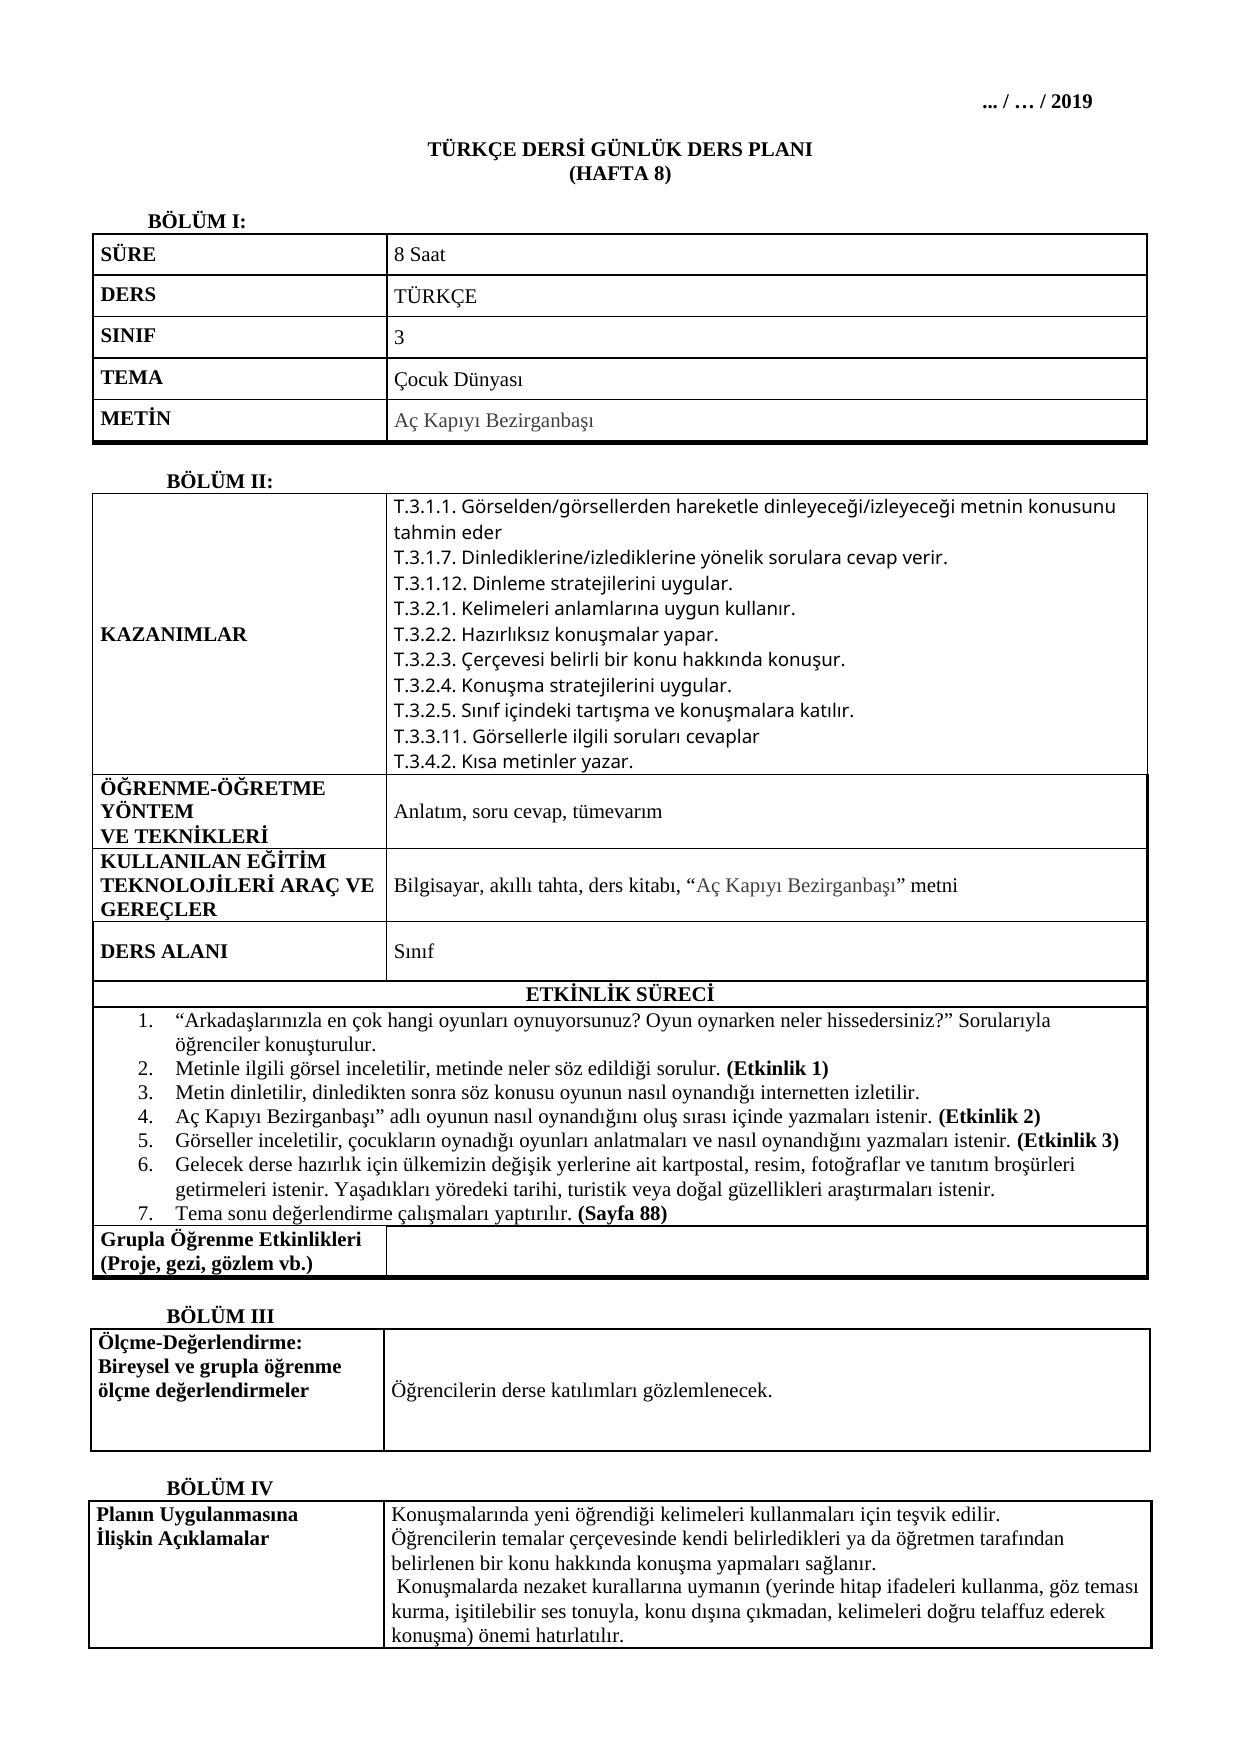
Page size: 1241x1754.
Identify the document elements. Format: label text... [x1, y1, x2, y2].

table_cell METİN [94, 400, 386, 440]
table_cell DERS ALANI [94, 922, 386, 980]
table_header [90, 1502, 383, 1647]
table_cell ÖĞRENME-ÖĞRETME YÖNTEM VE TEKNİKLERİ [93, 775, 386, 848]
table_cell 3 [388, 317, 1146, 357]
text ... / … / 2019 [148, 89, 1092, 113]
table_cell Grupla Öğrenme Etkinlikleri (Proje, gezi, gözlem vb.) [94, 1226, 386, 1275]
table_cell Anlatım, soru cevap, tümevarım [387, 775, 1146, 848]
table_header Ölçme-Değerlendirme: Bireysel ve grupla öğrenme ölçme değerlendirmeler [92, 1330, 383, 1450]
text (HAFTA 8) [148, 161, 1092, 185]
table_cell TEMA [94, 359, 386, 398]
table_cell “Arkadaşlarınızla en çok hangi oyunları oynuyorsunuz? Oyun oynarken neler hissedersiniz?” Sorularıyla öğrenciler konuşturulur. Metinle ilgili görsel inceletilir, metinde neler söz edildiği sorulur. (Etkinlik 1) Metin dinletilir, dinledikten sonra söz konusu oyunun nasıl oynandığı internetten izletilir. Aç Kapıyı Bezirganbaşı” adlı oyunun nasıl oynandığını oluş sırası içinde yazmaları istenir. (Etkinlik 2) Görseller inceletilir, çocukların oynadığı oyunları anlatmaları ve nasıl oynandığını yazmaları istenir. (Etkinlik 3) Gelecek derse hazırlık için ülkemizin değişik yerlerine ait kartpostal, resim, fotoğraflar ve tanıtım broşürleri getirmeleri istenir. Yaşadıkları yöredeki tarihi, turistik veya doğal güzellikleri araştırmaları istenir. Tema sonu değerlendirme çalışmaları yaptırılır. (Sayfa 88) [94, 1008, 1146, 1224]
table_cell SINIF [94, 317, 386, 357]
table_cell Sınıf [387, 922, 1146, 980]
text TÜRKÇE DERSİ GÜNLÜK DERS PLANI [148, 137, 1092, 161]
table_cell Çocuk Dünyası [388, 359, 1146, 398]
table_cell Aç Kapıyı Bezirganbaşı [388, 400, 1146, 440]
table_cell [387, 1227, 1146, 1275]
table_cell Bilgisayar, akıllı tahta, ders kitabı, “Aç Kapıyı Bezirganbaşı” metni [387, 849, 1146, 921]
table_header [385, 1502, 1150, 1647]
table_cell TÜRKÇE [388, 276, 1146, 316]
text BÖLÜM II: [148, 468, 1092, 493]
table_cell ETKİNLİK SÜRECİ [94, 982, 1146, 1006]
table_header Öğrencilerin derse katılımları gözlemlenecek. [385, 1330, 1149, 1450]
table_cell KULLANILAN EĞİTİM TEKNOLOJİLERİ ARAÇ VE GEREÇLER [93, 849, 386, 921]
text BÖLÜM I: [148, 209, 1092, 233]
table_header 8 Saat [388, 235, 1146, 274]
table_header KAZANIMLAR [93, 494, 386, 774]
subtitle BÖLÜM IV [148, 1476, 1092, 1500]
table_header T.3.1.1. Görselden/görsellerden hareketle dinleyeceği/izleyeceği metnin konusunu tahmin eder T.3.1.7. Dinlediklerine/izlediklerine yönelik sorulara cevap verir. T.3.1.12. Dinleme stratejilerini uygular. T.3.2.1. Kelimeleri anlamlarına uygun kullanır. T.3.2.2. Hazırlıksız konuşmalar yapar. T.3.2.3. Çerçevesi belirli bir konu hakkında konuşur. T.3.2.4. Konuşma stratejilerini uygular. T.3.2.5. Sınıf içindeki tartışma ve konuşmalara katılır. T.3.3.11. Görsellerle ilgili soruları cevaplar T.3.4.2. Kısa metinler yazar. [387, 494, 1147, 774]
table_cell DERS [94, 276, 386, 316]
table_header SÜRE [94, 235, 386, 274]
subtitle BÖLÜM III [148, 1303, 1092, 1328]
